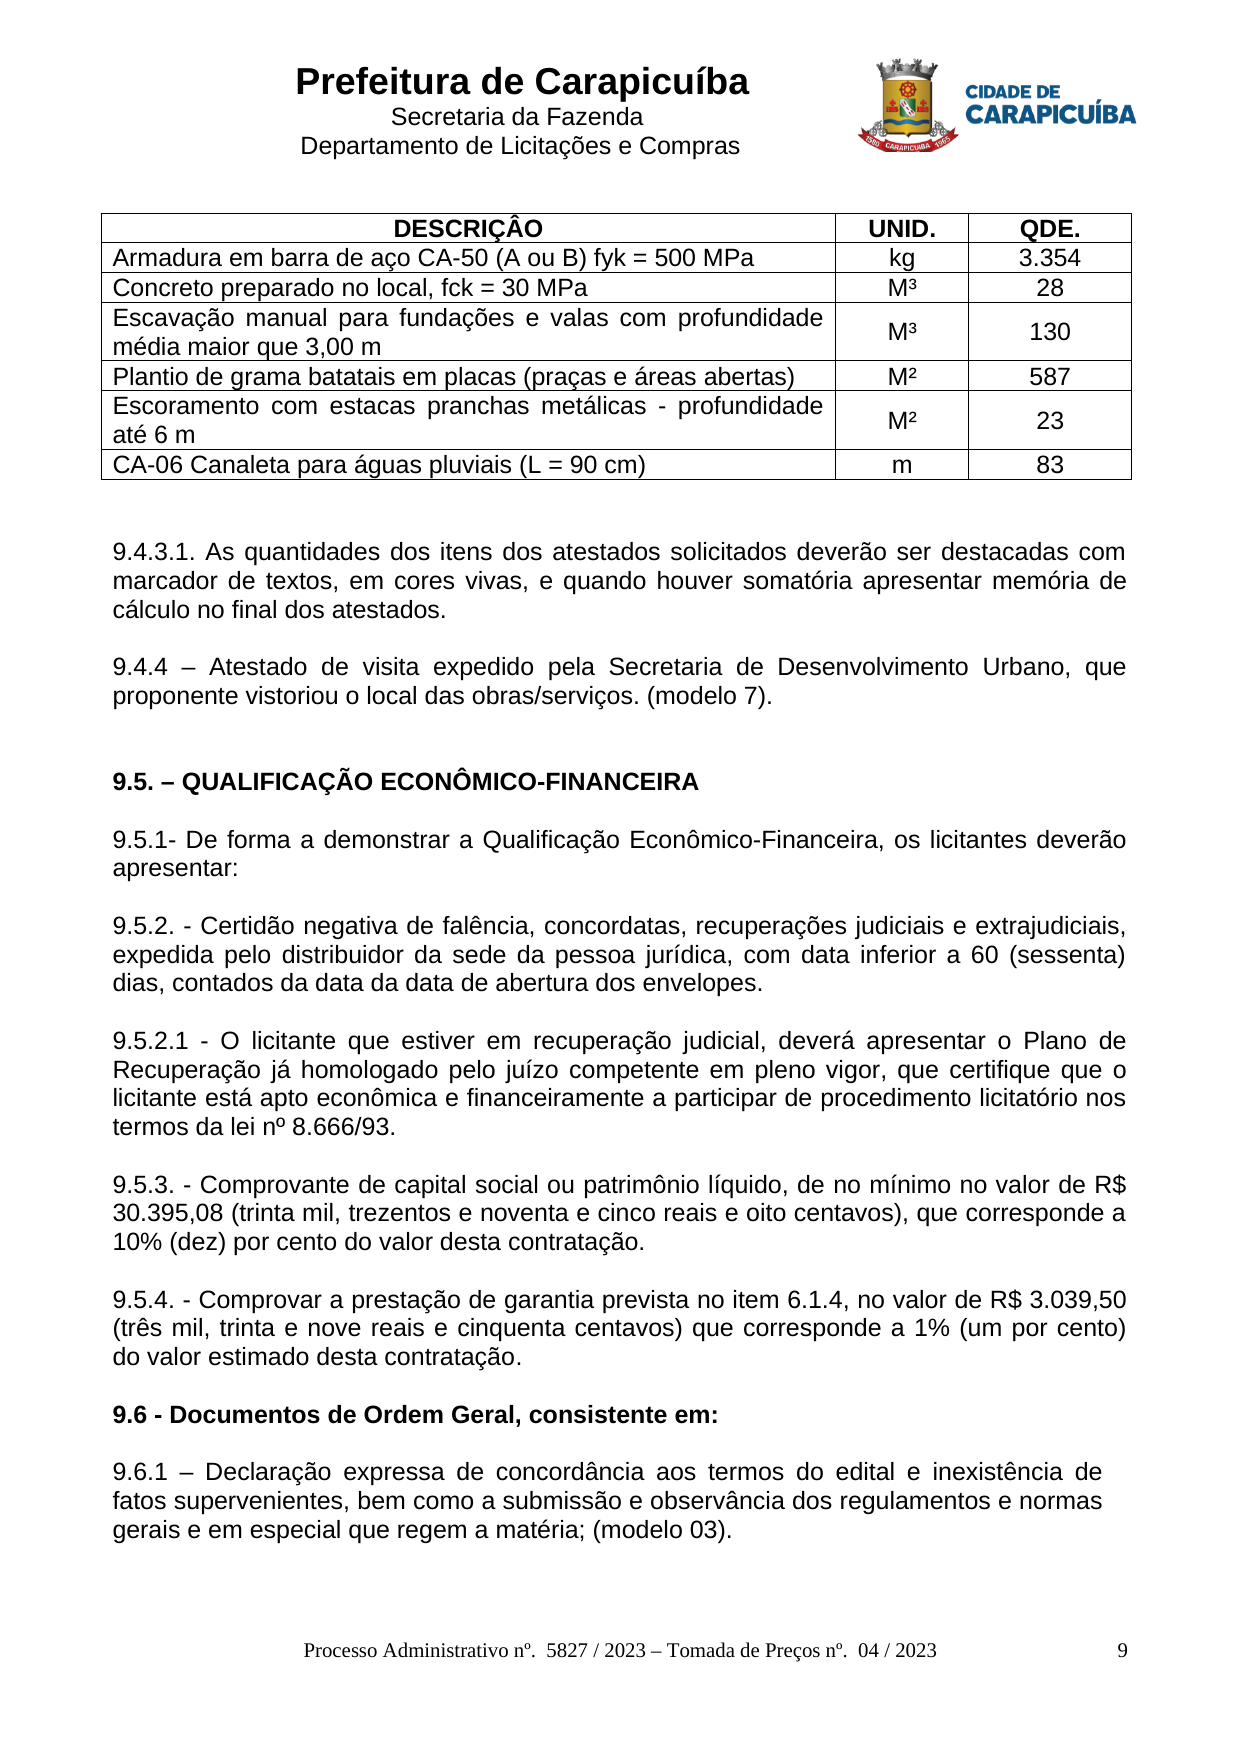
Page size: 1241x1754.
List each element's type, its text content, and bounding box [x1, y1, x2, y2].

table_cell Escavação manual para fundações e valas com profundidade média maior que 3,00 m [102, 303, 835, 360]
table_header QDE. [969, 214, 1131, 242]
text 9.6.1 – Declaração expressa de concordância aos termos do edital e inexistência de fatos supervenientes, bem como a submissão e observância dos regulamentos e normas gerais e em especial que regem a matéria; (modelo 03). [112, 1457, 1104, 1543]
text 9.5.1- De forma a demonstrar a Qualificação Econômico-Financeira, os licitantes deverão apresentar: [112, 824, 1128, 882]
text 9.5.3. - Comprovante de capital social ou patrimônio líquido, de no mínimo no valor de R$ 30.395,08 (trinta mil, trezentos e noventa e cinco reais e oito centavos), que corresponde a 10% (dez) por cento do valor desta contratação. [112, 1169, 1128, 1256]
table_cell 28 [969, 273, 1131, 302]
text 9.5. – QUALIFICAÇÃO ECONÔMICO-FINANCEIRA [112, 767, 1128, 796]
table_cell Armadura em barra de aço CA-50 (A ou B) fyk = 500 MPa [102, 243, 835, 272]
text 9.6 - Documentos de Ordem Geral, consistente em: [112, 1399, 1128, 1428]
table_cell M² [836, 391, 968, 449]
text 9.5.2. - Certidão negativa de falência, concordatas, recuperações judiciais e extrajudiciais, expedida pelo distribuidor da sede da pessoa jurídica, com data inferior a 60 (sessenta) dias, contados da data da data de abertura dos envelopes. [112, 911, 1128, 997]
table_cell 83 [969, 450, 1131, 478]
text 9.4.4 – Atestado de visita expedido pela Secretaria de Desenvolvimento Urbano, que proponente vistoriou o local das obras/serviços. (modelo 7). [112, 652, 1128, 709]
table_cell Escoramento com estacas pranchas metálicas - profundidade até 6 m [102, 391, 835, 449]
table_header UNID. [836, 214, 968, 242]
table_cell m [836, 450, 968, 478]
table_cell 3.354 [969, 243, 1131, 272]
table_cell 587 [969, 361, 1131, 390]
picture [857, 57, 1139, 152]
table_cell M³ [836, 303, 968, 360]
text 9.5.2.1 - O licitante que estiver em recuperação judicial, deverá apresentar o Plano de Recuperação já homologado pelo juízo competente em pleno vigor, que certifique que o licitante está apto econômica e financeiramente a participar de procedimento licitatório nos termos da lei nº 8.666/93. [112, 1026, 1128, 1141]
table_header DESCRIÇÂO [102, 214, 835, 242]
table_cell 23 [969, 391, 1131, 449]
table_cell CA-06 Canaleta para águas pluviais (L = 90 cm) [102, 450, 835, 478]
table_cell Plantio de grama batatais em placas (praças e áreas abertas) [102, 361, 835, 390]
table_cell Concreto preparado no local, fck = 30 MPa [102, 273, 835, 302]
table_cell 130 [969, 303, 1131, 360]
table_cell M³ [836, 273, 968, 302]
text 9.4.3.1. As quantidades dos itens dos atestados solicitados deverão ser destacadas com marcador de textos, em cores vivas, e quando houver somatória apresentar memória de cálculo no final dos atestados. [112, 537, 1128, 623]
table_cell M² [836, 361, 968, 390]
text 9.5.4. - Comprovar a prestação de garantia prevista no item 6.1.4, no valor de R$ 3.039,50 (três mil, trinta e nove reais e cinquenta centavos) que corresponde a 1% (um por cento) do valor estimado desta contratação. [112, 1284, 1128, 1371]
table_cell kg [836, 243, 968, 272]
